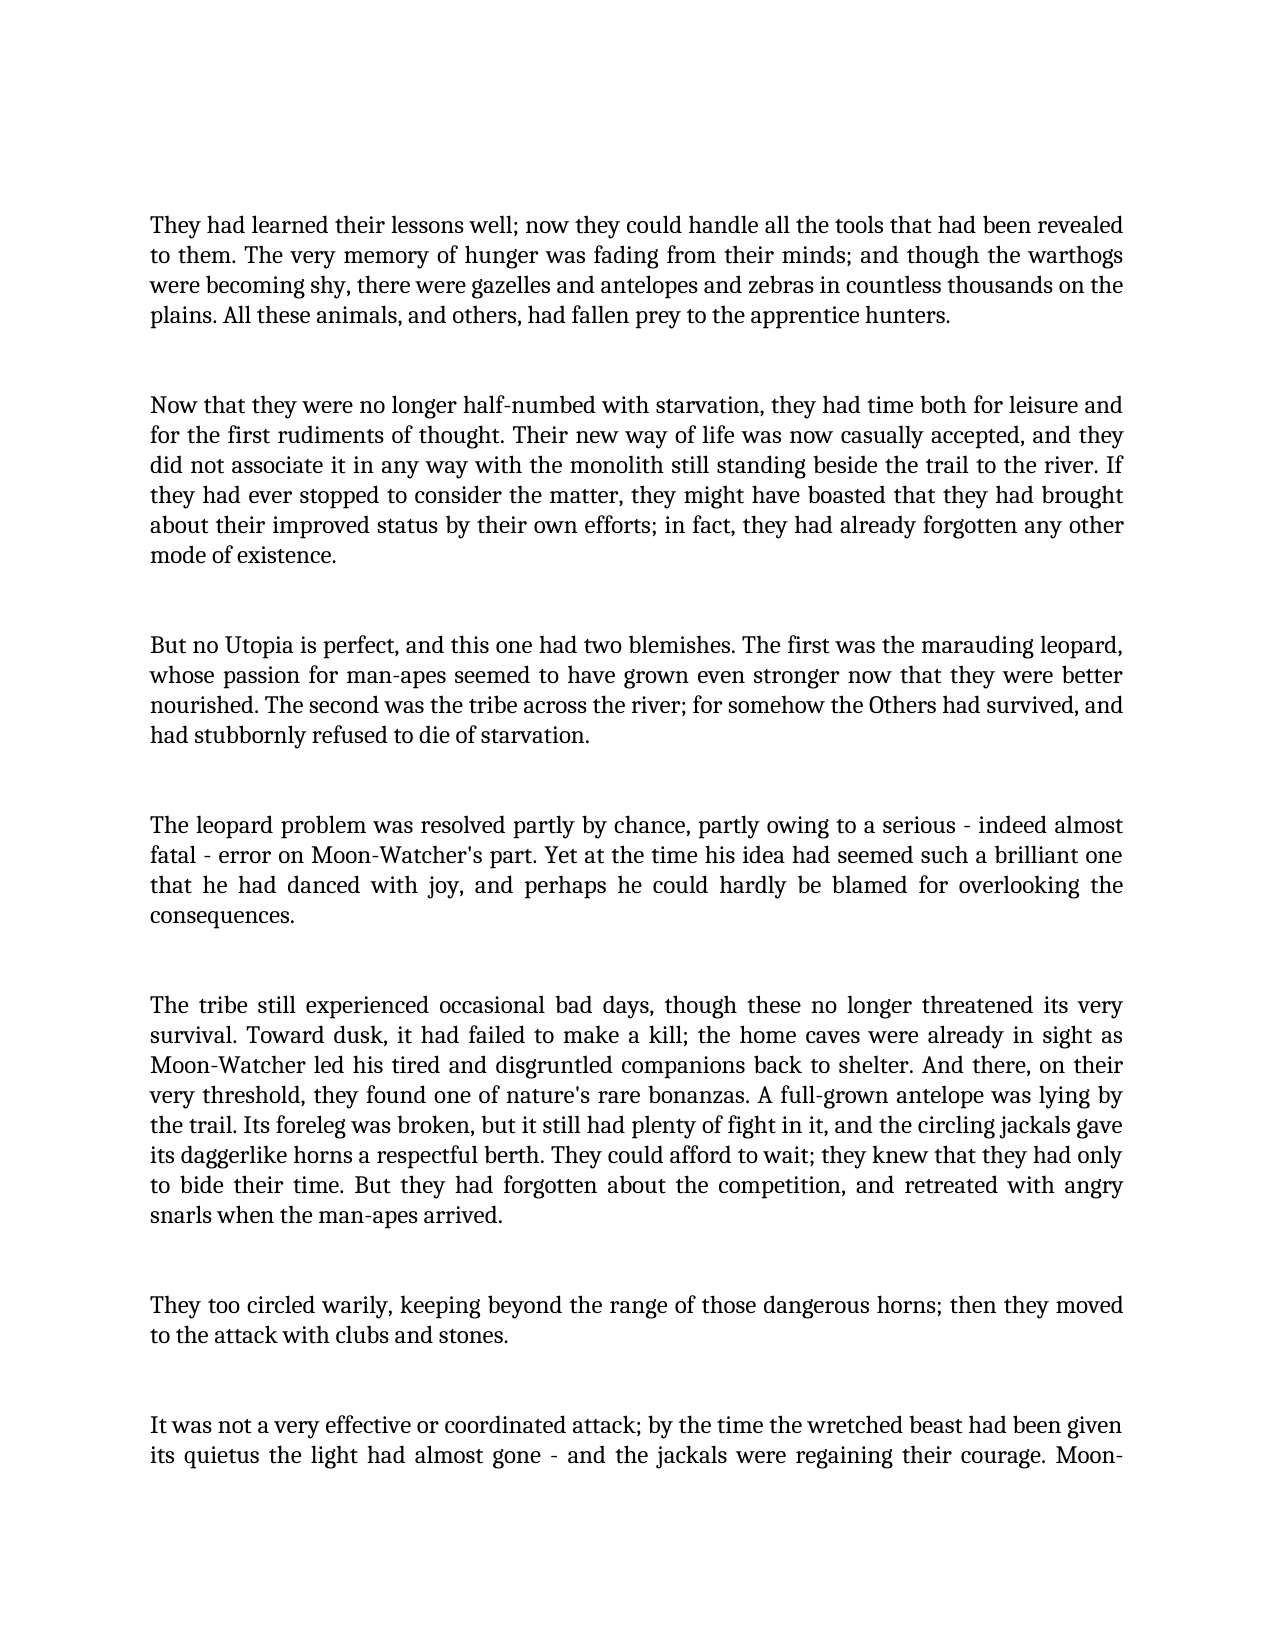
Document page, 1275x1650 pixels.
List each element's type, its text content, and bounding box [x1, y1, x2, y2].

text Now that they were no longer half-numbed with starvation, they had time both for leisure and for the first rudiments of thought. Their new way of life was now casually accepted, and they did not associate it in any way with the monolith still standing beside the trail to the river. If they had ever stopped to consider the matter, they might have boasted that they had brought about their improved status by their own efforts; in fact, they had already forgotten any other mode of existence. [150, 390, 1125, 570]
text They too circled warily, keeping beyond the range of those dangerous horns; then they moved to the attack with clubs and stones. [150, 1290, 1125, 1350]
text The leopard problem was resolved partly by chance, partly owing to a serious - indeed almost fatal - error on Moon-Watcher's part. Yet at the time his idea had seemed such a brilliant one that he had danced with joy, and perhaps he could hardly be blamed for overlooking the consequences. [150, 810, 1125, 930]
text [150, 1410, 1125, 1470]
text But no Utopia is perfect, and this one had two blemishes. The first was the marauding leopard, whose passion for man-apes seemed to have grown even stronger now that they were better nourished. The second was the tribe across the river; for somehow the Others had survived, and had stubbornly refused to die of starvation. [150, 630, 1125, 750]
text The tribe still experienced occasional bad days, though these no longer threatened its very survival. Toward dusk, it had failed to make a kill; the home caves were already in sight as Moon-Watcher led his tired and disgruntled companions back to shelter. And there, on their very threshold, they found one of nature's rare bonanzas. A full-grown antelope was lying by the trail. Its foreleg was broken, but it still had plenty of fight in it, and the circling jackals gave its daggerlike horns a respectful berth. They could afford to wait; they knew that they had only to bide their time. But they had forgotten about the competition, and retreated with angry snarls when the man-apes arrived. [150, 990, 1125, 1230]
text They had learned their lessons well; now they could handle all the tools that had been revealed to them. The very memory of hunger was fading from their minds; and though the warthogs were becoming shy, there were gazelles and antelopes and zebras in countless thousands on the plains. All these animals, and others, had fallen prey to the apprentice hunters. [150, 210, 1125, 330]
